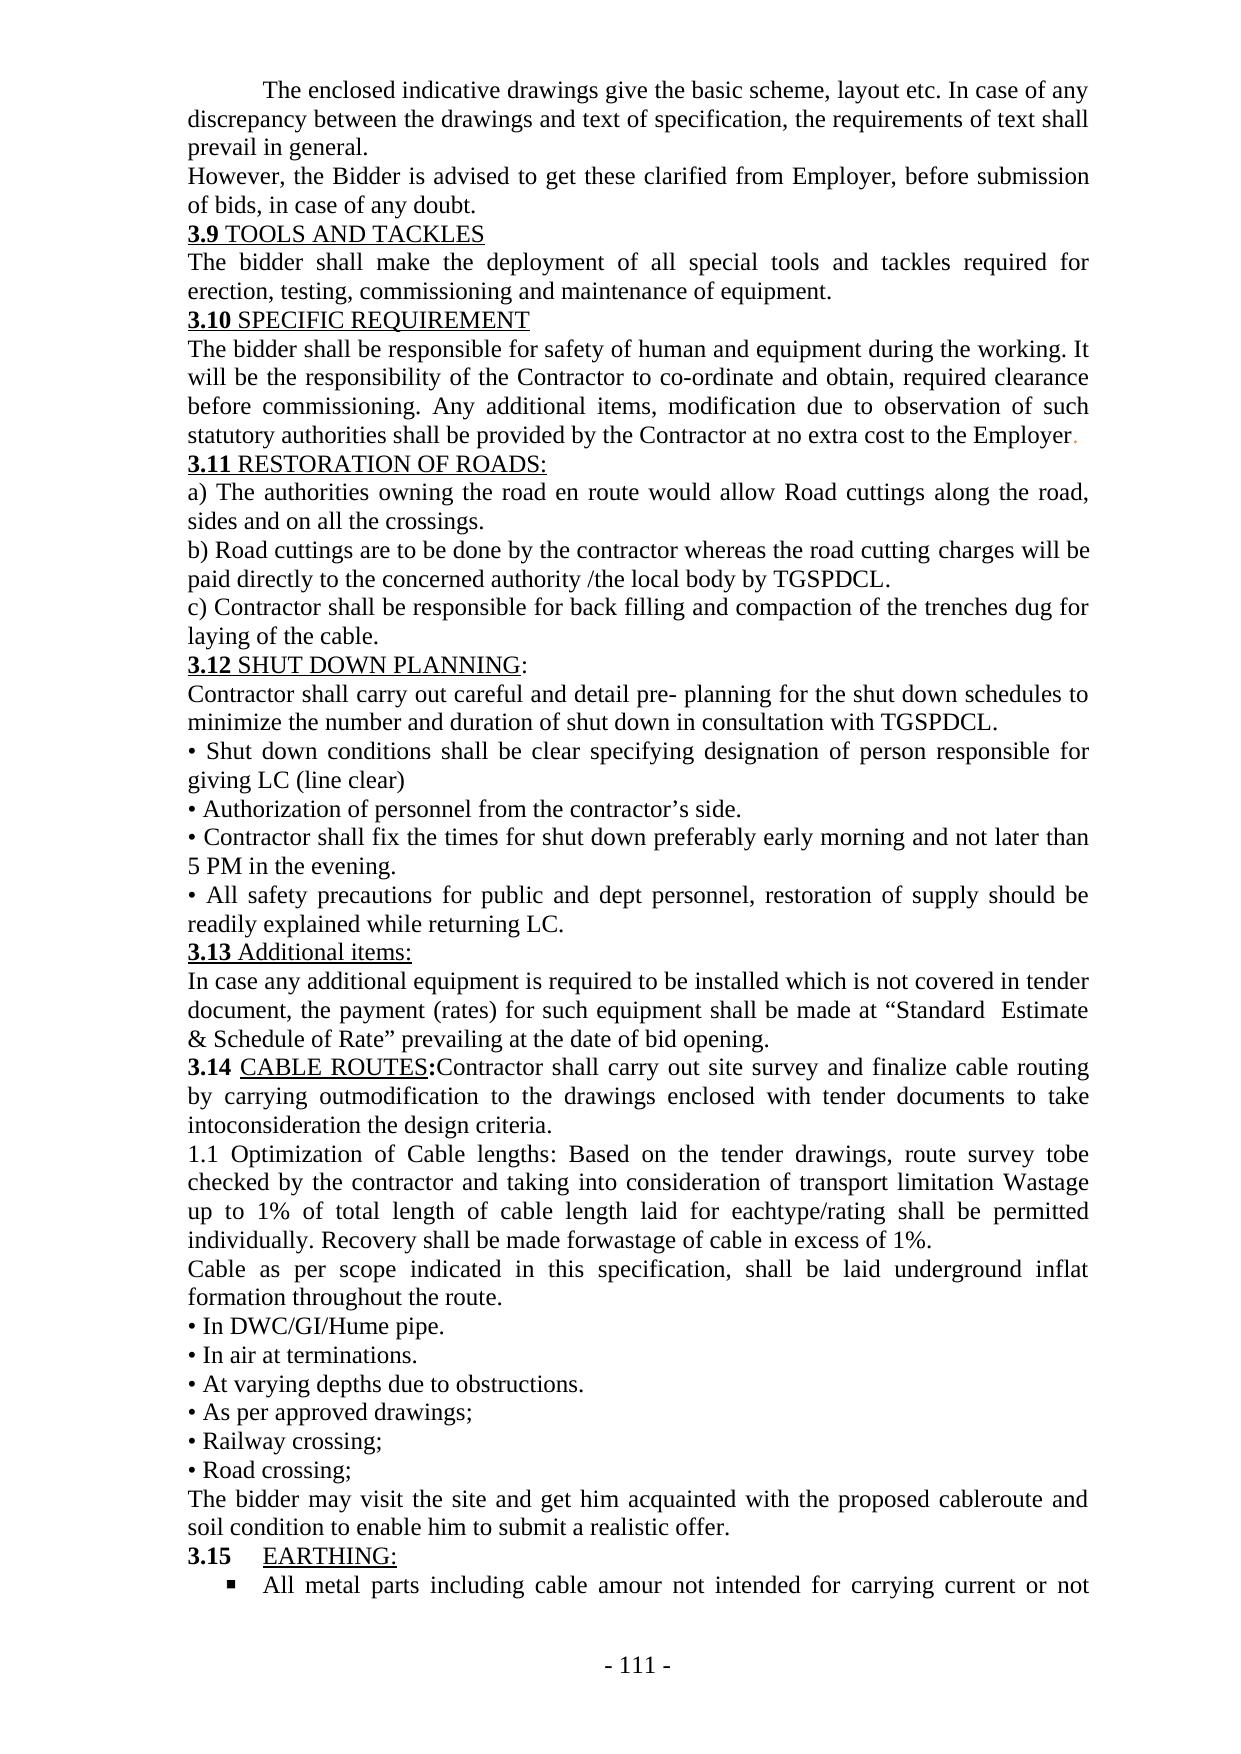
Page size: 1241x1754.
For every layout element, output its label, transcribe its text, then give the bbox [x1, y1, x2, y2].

text • In DWC/GI/Hume pipe. [187, 1311, 1090, 1340]
text c) Contractor shall be responsible for back filling and compaction of the trenches dug for laying of the cable. [187, 592, 1090, 650]
text The bidder shall make the deployment of all special tools and tackles required for erection, testing, commissioning and maintenance of equipment. [187, 247, 1090, 305]
text 3.11 RESTORATION OF ROADS: [187, 449, 1090, 477]
text • Shut down conditions shall be clear specifying designation of person responsible for giving LC (line clear) [187, 736, 1090, 794]
text 3.12 SHUT DOWN PLANNING: [187, 650, 1090, 679]
text b) Road cuttings are to be done by the contractor whereas the road cutting charges will be paid directly to the concerned authority /the local body by TGSPDCL. [187, 535, 1090, 592]
text The bidder shall be responsible for safety of human and equipment during the working. It will be the responsibility of the Contractor to co-ordinate and obtain, required clearance before commissioning. Any additional items, modification due to observation of such statutory authorities shall be provided by the Contractor at no extra cost to the Employer. [187, 334, 1090, 449]
text 3.9 TOOLS AND TACKLES [187, 219, 1090, 247]
text In case any additional equipment is required to be installed which is not covered in tender document, the payment (rates) for such equipment shall be made at “Standard Estimate & Schedule of Rate” prevailing at the date of bid opening. [187, 966, 1090, 1052]
list EARTHING: [187, 1541, 1090, 1570]
text 1.1 Optimization of Cable lengths: Based on the tender drawings, route survey tobe checked by the contractor and taking into consideration of transport limitation Wastage up to 1% of total length of cable length laid for eachtype/rating shall be permitted individually. Recovery shall be made forwastage of cable in excess of 1%. [187, 1139, 1090, 1254]
text a) The authorities owning the road en route would allow Road cuttings along the road, sides and on all the crossings. [187, 477, 1090, 535]
text • In air at terminations. [187, 1340, 1090, 1369]
text 3.14 CABLE ROUTES:Contractor shall carry out site survey and finalize cable routing by carrying outmodification to the drawings enclosed with tender documents to take intoconsideration the design criteria. [187, 1052, 1090, 1139]
text • At varying depths due to obstructions. [187, 1369, 1090, 1397]
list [225, 1570, 1090, 1599]
text Cable as per scope indicated in this specification, shall be laid underground inflat formation throughout the route. [187, 1254, 1090, 1311]
text Contractor shall carry out careful and detail pre- planning for the shut down schedules to minimize the number and duration of shut down in consultation with TGSPDCL. [187, 679, 1090, 736]
text 3.10 SPECIFIC REQUIREMENT [187, 305, 1090, 334]
text The enclosed indicative drawings give the basic scheme, layout etc. In case of any discrepancy between the drawings and text of specification, the requirements of text shall prevail in general. [187, 75, 1090, 161]
text • All safety precautions for public and dept personnel, restoration of supply should be readily explained while returning LC. [187, 880, 1090, 937]
text The bidder may visit the site and get him acquainted with the proposed cableroute and soil condition to enable him to submit a realistic offer. [187, 1484, 1090, 1541]
text • Railway crossing; [187, 1426, 1090, 1455]
text • Road crossing; [187, 1455, 1090, 1484]
text • As per approved drawings; [187, 1397, 1090, 1426]
text However, the Bidder is advised to get these clarified from Employer, before submission of bids, in case of any doubt. [187, 161, 1090, 219]
text 3.13 Additional items: [187, 937, 1090, 966]
text • Authorization of personnel from the contractor’s side. [187, 794, 1090, 822]
text • Contractor shall fix the times for shut down preferably early morning and not later than 5 PM in the evening. [187, 822, 1090, 880]
